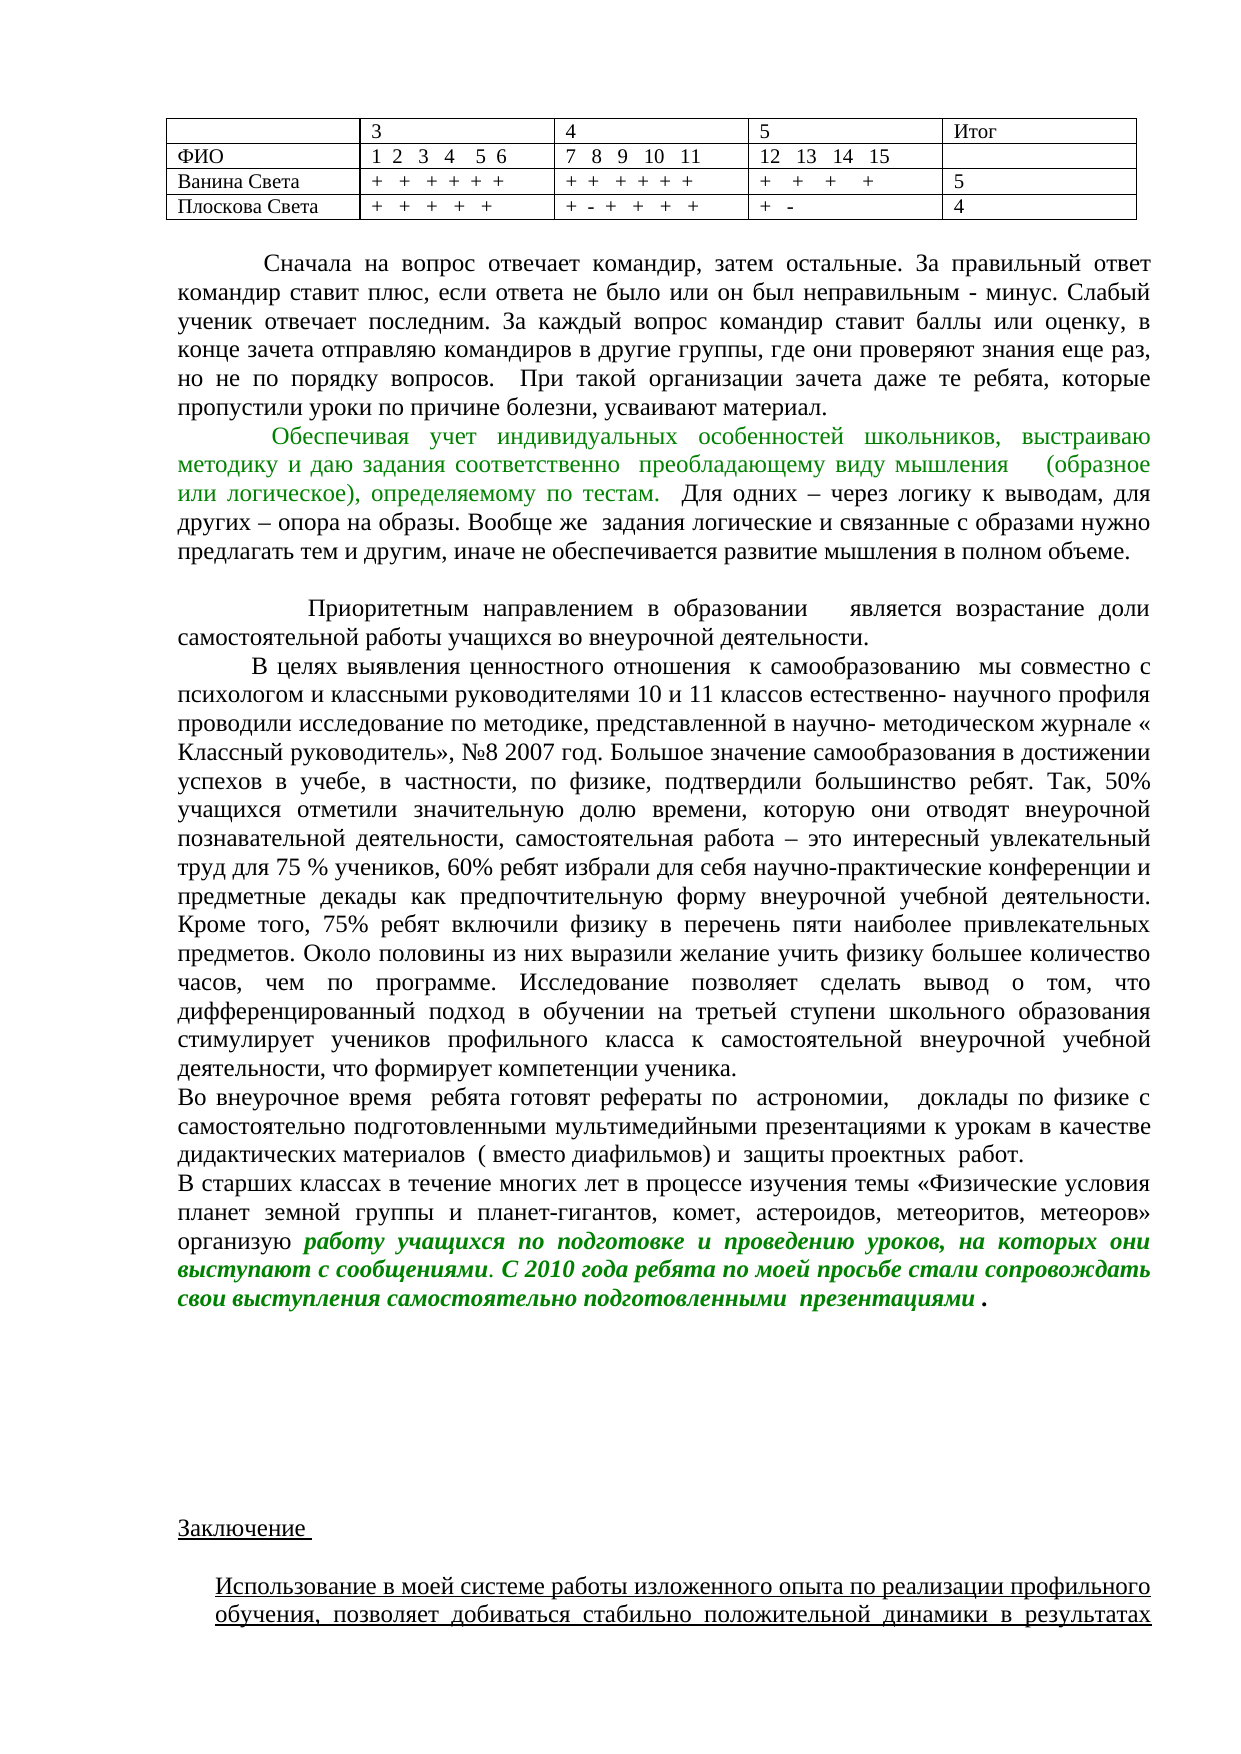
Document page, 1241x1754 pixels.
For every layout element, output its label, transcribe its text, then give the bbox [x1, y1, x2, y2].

table_cell 4 [943, 195, 1136, 218]
table_cell 12 13 14 15 [749, 144, 942, 168]
table_header 5 [749, 119, 942, 143]
table_cell 7 8 9 10 11 [555, 144, 748, 168]
table_cell 5 [943, 169, 1136, 193]
table_cell + + + + + [361, 195, 554, 218]
text Заключение [177, 1513, 1152, 1542]
table_cell Ванина Света [167, 169, 359, 193]
table_header 3 [361, 119, 554, 143]
table_cell + + + + + + [555, 169, 748, 193]
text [215, 1571, 1152, 1624]
table_cell Плоскова Света [167, 195, 359, 218]
text Приоритетным направлением в образовании является возрастание доли самостоятельной работы учащихся во внеурочной деятельности. [177, 593, 1152, 651]
table_header 4 [555, 119, 748, 143]
table_cell [943, 144, 1136, 168]
table_cell + - [749, 195, 942, 218]
table_cell ФИО [167, 144, 359, 168]
text Во внеурочное время ребята готовят рефераты по астрономии, доклады по физике с самостоятельно подготовленными мультимедийными презентациями к урокам в качестве дидактических материалов ( вместо диафильмов) и защиты проектных работ. [177, 1082, 1152, 1168]
table_cell + + + + [749, 169, 942, 193]
table_cell + + + + + + [361, 169, 554, 193]
table_header [167, 119, 359, 143]
table_header Итог [943, 119, 1136, 143]
text Сначала на вопрос отвечает командир, затем остальные. За правильный ответ командир ставит плюс, если ответа не было или он был неправильным - минус. Слабый ученик отвечает последним. За каждый вопрос командир ставит баллы или оценку, в конце зачета отправляю командиров в другие группы, где они проверяют знания еще раз, но не по порядку вопросов. При такой организации зачета даже те ребята, которые пропустили уроки по причине болезни, усваивают материал. [177, 248, 1152, 421]
table_cell + - + + + + [555, 195, 748, 218]
text Обеспечивая учет индивидуальных особенностей школьников, выстраиваю методику и даю задания соответственно преобладающему виду мышления (образное или логическое), определяемому по тестам. Для одних – через логику к выводам, для других – опора на образы. Вообще же задания логические и связанные с образами нужно предлагать тем и другим, иначе не обеспечивается развитие мышления в полном объеме. [177, 421, 1152, 564]
table_cell 1 2 3 4 5 6 [361, 144, 554, 168]
text В старших классах в течение многих лет в процессе изучения темы «Физические условия планет земной группы и планет-гигантов, комет, астероидов, метеоритов, метеоров» организую работу учащихся по подготовке и проведению уроков, на которых они выступают с сообщениями. С 2010 года ребята по моей просьбе стали сопровождать свои выступления самостоятельно подготовленными презентациями . [177, 1168, 1152, 1312]
text В целях выявления ценностного отношения к самообразованию мы совместно с психологом и классными руководителями 10 и 11 классов естественно- научного профиля проводили исследование по методике, представленной в научно- методическом журнале « Классный руководитель», №8 2007 год. Большое значение самообразования в достижении успехов в учебе, в частности, по физике, подтвердили большинство ребят. Так, 50% учащихся отметили значительную долю времени, которую они отводят внеурочной познавательной деятельности, самостоятельная работа – это интересный увлекательный труд для 75 % учеников, 60% ребят избрали для себя научно-практические конференции и предметные декады как предпочтительную форму внеурочной учебной деятельности. Кроме того, 75% ребят включили физику в перечень пяти наиболее привлекательных предметов. Около половины из них выразили желание учить физику большее количество часов, чем по программе. Исследование позволяет сделать вывод о том, что дифференцированный подход в обучении на третьей ступени школьного образования стимулирует учеников профильного класса к самостоятельной внеурочной учебной деятельности, что формирует компетенции ученика. [177, 651, 1152, 1082]
